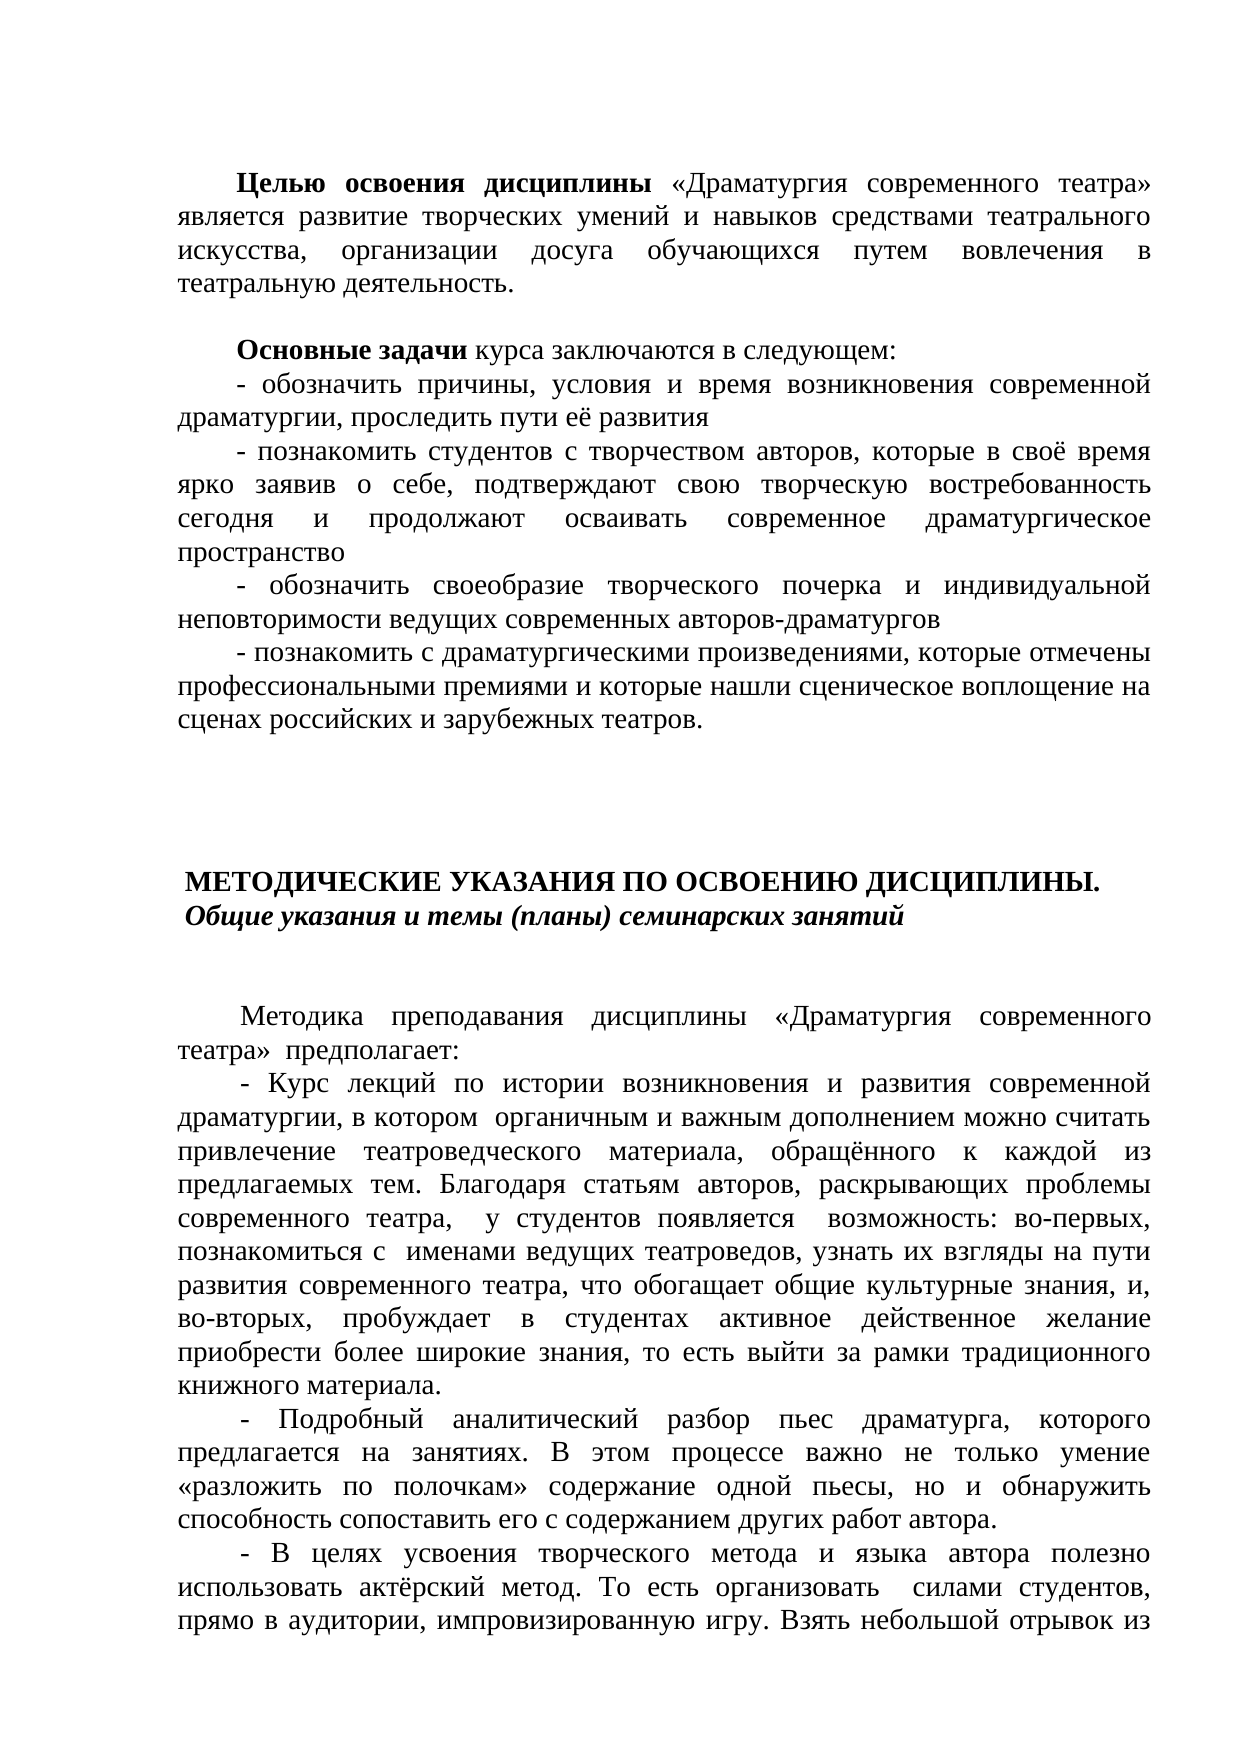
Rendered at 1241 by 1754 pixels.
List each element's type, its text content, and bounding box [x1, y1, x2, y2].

text - познакомить студентов с творчеством авторов, которые в своё время ярко заявив о себе, подтверждают свою творческую востребованность сегодня и продолжают осваивать современное драматургическое пространство [177, 433, 1152, 567]
text - обозначить своеобразие творческого почерка и индивидуальной неповторимости ведущих современных авторов-драматургов [177, 567, 1152, 634]
text Общие указания и темы (планы) семинарских занятий [177, 898, 1152, 931]
text МЕТОДИЧЕСКИЕ УКАЗАНИЯ ПО ОСВОЕНИЮ ДИСЦИПЛИНЫ. [177, 864, 1152, 898]
text Основные задачи курса заключаются в следующем: [177, 332, 1152, 366]
text - Подробный аналитический разбор пьес драматурга, которого предлагается на занятиях. В этом процессе важно не только умение «разложить по полочкам» содержание одной пьесы, но и обнаружить способность сопоставить его с содержанием других работ автора. [177, 1401, 1152, 1535]
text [177, 1535, 1152, 1636]
text - познакомить с драматургическими произведениями, которые отмечены профессиональными премиями и которые нашли сценическое воплощение на сценах российских и зарубежных театров. [177, 634, 1152, 735]
text - Курс лекций по истории возникновения и развития современной драматургии, в котором органичным и важным дополнением можно считать привлечение театроведческого материала, обращённого к каждой из предлагаемых тем. Благодаря статьям авторов, раскрывающих проблемы современного театра, у студентов появляется возможность: во-первых, познакомиться с именами ведущих театроведов, узнать их взгляды на пути развития современного театра, что обогащает общие культурные знания, и, во-вторых, пробуждает в студентах активное действенное желание приобрести более широкие знания, то есть выйти за рамки традиционного книжного материала. [177, 1066, 1152, 1401]
text - обозначить причины, условия и время возникновения современной драматургии, проследить пути её развития [177, 366, 1152, 433]
text Целью освоения дисциплины «Драматургия современного театра» является развитие творческих умений и навыков средствами театрального искусства, организации досуга обучающихся путем вовлечения в театральную деятельность. [177, 165, 1152, 299]
text Методика преподавания дисциплины «Драматургия современного театра» предполагает: [177, 998, 1152, 1066]
